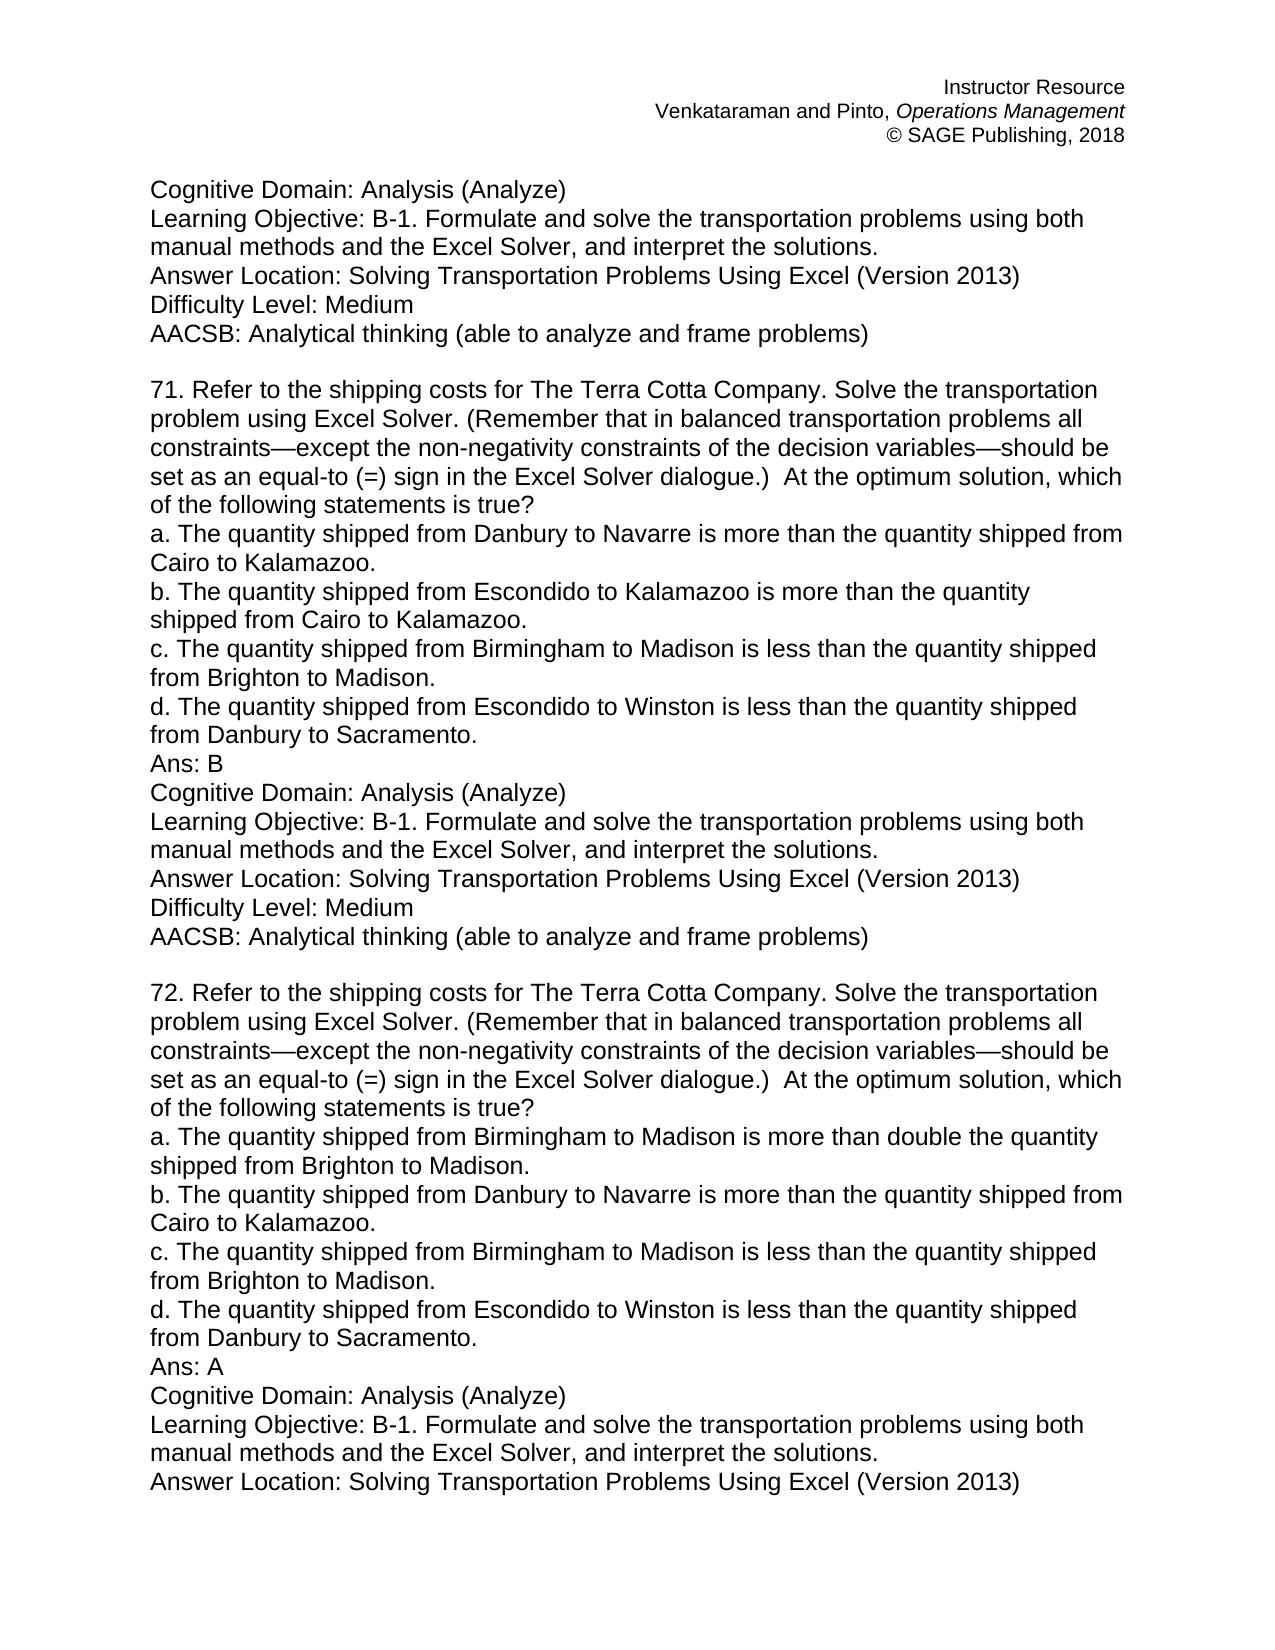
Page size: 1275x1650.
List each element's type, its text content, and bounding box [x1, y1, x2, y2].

text c. The quantity shipped from Birmingham to Madison is less than the quantity shipped from Brighton to Madison. [150, 1237, 1125, 1295]
text a. The quantity shipped from Danbury to Navarre is more than the quantity shipped from Cairo to Kalamazoo. [150, 519, 1125, 577]
text Learning Objective: B-1. Formulate and solve the transportation problems using both manual methods and the Excel Solver, and interpret the solutions. [150, 807, 1125, 864]
text AACSB: Analytical thinking (able to analyze and frame problems) [150, 319, 1125, 347]
text Ans: A [150, 1352, 1125, 1381]
text Cognitive Domain: Analysis (Analyze) [150, 1381, 1125, 1410]
text 72. Refer to the shipping costs for The Terra Cotta Company. Solve the transportation problem using Excel Solver. (Remember that in balanced transportation problems all constraints—except the non-negativity constraints of the decision variables—should be set as an equal-to (=) sign in the Excel Solver dialogue.) At the optimum solution, which of the following statements is true? [150, 978, 1125, 1122]
text Cognitive Domain: Analysis (Analyze) [150, 175, 1125, 204]
text d. The quantity shipped from Escondido to Winston is less than the quantity shipped from Danbury to Sacramento. [150, 692, 1125, 749]
text Difficulty Level: Medium [150, 290, 1125, 319]
text Difficulty Level: Medium [150, 893, 1125, 922]
text Answer Location: Solving Transportation Problems Using Excel (Version 2013) [150, 261, 1125, 290]
text Answer Location: Solving Transportation Problems Using Excel (Version 2013) [150, 864, 1125, 893]
text Learning Objective: B-1. Formulate and solve the transportation problems using both manual methods and the Excel Solver, and interpret the solutions. [150, 204, 1125, 261]
text AACSB: Analytical thinking (able to analyze and frame problems) [150, 922, 1125, 950]
text c. The quantity shipped from Birmingham to Madison is less than the quantity shipped from Brighton to Madison. [150, 634, 1125, 692]
text 71. Refer to the shipping costs for The Terra Cotta Company. Solve the transportation problem using Excel Solver. (Remember that in balanced transportation problems all constraints—except the non-negativity constraints of the decision variables—should be set as an equal-to (=) sign in the Excel Solver dialogue.) At the optimum solution, which of the following statements is true? [150, 375, 1125, 519]
text b. The quantity shipped from Danbury to Navarre is more than the quantity shipped from Cairo to Kalamazoo. [150, 1180, 1125, 1237]
text Cognitive Domain: Analysis (Analyze) [150, 778, 1125, 807]
text Ans: B [150, 749, 1125, 778]
text Learning Objective: B-1. Formulate and solve the transportation problems using both manual methods and the Excel Solver, and interpret the solutions. [150, 1410, 1125, 1467]
text a. The quantity shipped from Birmingham to Madison is more than double the quantity shipped from Brighton to Madison. [150, 1122, 1125, 1180]
text Answer Location: Solving Transportation Problems Using Excel (Version 2013) [150, 1467, 1125, 1496]
text d. The quantity shipped from Escondido to Winston is less than the quantity shipped from Danbury to Sacramento. [150, 1295, 1125, 1352]
text b. The quantity shipped from Escondido to Kalamazoo is more than the quantity shipped from Cairo to Kalamazoo. [150, 577, 1125, 634]
